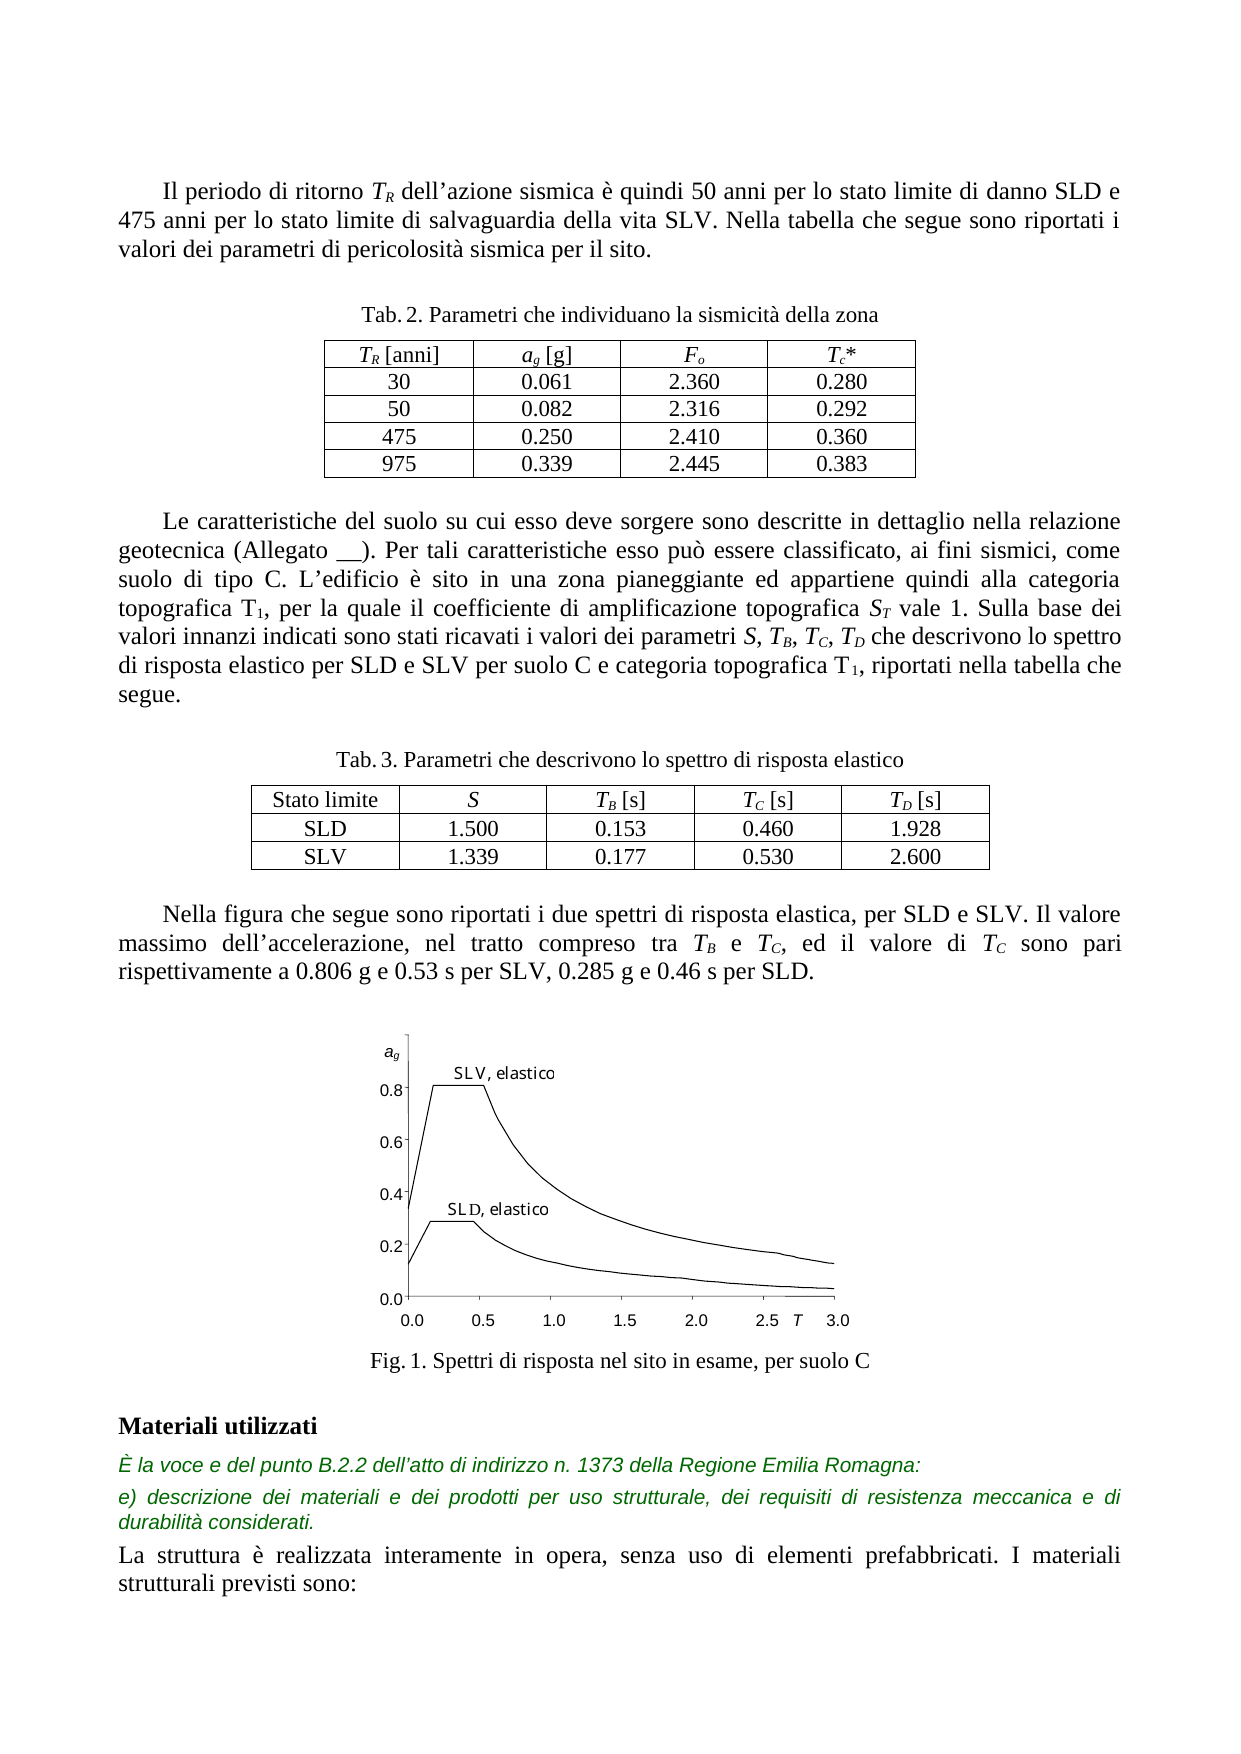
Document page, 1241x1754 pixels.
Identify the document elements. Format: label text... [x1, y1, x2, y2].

table_cell 0.082 [474, 396, 620, 422]
table_cell 1.928 [842, 814, 989, 841]
table_cell 975 [325, 450, 473, 477]
table_header TB [s] [547, 786, 694, 813]
text Fig. 1. Spettri di risposta nel sito in esame, per suolo C [118, 1347, 1122, 1373]
table_header ag [g] [474, 341, 620, 367]
table_cell 475 [325, 423, 473, 449]
table_cell 0.530 [695, 842, 841, 869]
table_cell 0.460 [695, 814, 841, 841]
text Le caratteristiche del suolo su cui esso deve sorgere sono descritte in dettaglio nella relazione geotecnica (Allegato __). Per tali caratteristiche esso può essere classificato, ai fini sismici, come suolo di tipo C. L’edificio è sito in una zona pianeggiante ed appartiene quindi alla categoria topografica T1, per la quale il coefficiente di amplificazione topografica ST vale 1. Sulla base dei valori innanzi indicati sono stati ricavati i valori dei parametri S, TB, TC, TD che descrivono lo spettro di risposta elastico per SLD e SLV per suolo C e categoria topografica T1, riportati nella tabella che segue. [118, 506, 1122, 708]
table_cell 0.280 [768, 368, 915, 394]
table_cell 2.410 [621, 423, 767, 449]
table_header Tc* [768, 341, 915, 367]
table_cell 2.316 [621, 396, 767, 422]
text e) descrizione dei materiali e dei prodotti per uso strutturale, dei requisiti di resistenza meccanica e di durabilità considerati. [118, 1483, 1122, 1533]
table_cell 0.383 [768, 450, 915, 477]
table_header S [400, 786, 546, 813]
table_cell SLV [252, 842, 399, 869]
table_cell SLD [252, 814, 399, 841]
text La struttura è realizzata interamente in opera, senza uso di elementi prefabbricati. I materiali strutturali previsti sono: [118, 1540, 1122, 1597]
table_cell 0.250 [474, 423, 620, 449]
table_header Fo [621, 341, 767, 367]
text È la voce e del punto B.2.2 dell’atto di indirizzo n. 1373 della Regione Emilia Romagna: [118, 1452, 1122, 1477]
table_cell 1.500 [400, 814, 546, 841]
table_cell 0.292 [768, 396, 915, 422]
text Tab. 2. Parametri che individuano la sismicità della zona [118, 300, 1122, 327]
table_cell 0.177 [547, 842, 694, 869]
table_cell 0.339 [474, 450, 620, 477]
table_cell 2.600 [842, 842, 989, 869]
table_cell 30 [325, 368, 473, 394]
table_cell 2.445 [621, 450, 767, 477]
table_cell 1.339 [400, 842, 546, 869]
text Nella figura che segue sono riportati i due spettri di risposta elastica, per SLD e SLV. Il valore massimo dell’accelerazione, nel tratto compreso tra TB e TC, ed il valore di TC sono pari rispettivamente a 0.806 g e 0.53 s per SLV, 0.285 g e 0.46 s per SLD. [118, 899, 1122, 985]
text Tab. 3. Parametri che descrivono lo spettro di risposta elastico [118, 745, 1122, 772]
table_cell 0.360 [768, 423, 915, 449]
table_header TD [s] [842, 786, 989, 813]
text Il periodo di ritorno TR dell’azione sismica è quindi 50 anni per lo stato limite di danno SLD e 475 anni per lo stato limite di salvaguardia della vita SLV. Nella tabella che segue sono riportati i valori dei parametri di pericolosità sismica per il sito. [118, 176, 1122, 263]
table_header Stato limite [252, 786, 399, 813]
table_cell 50 [325, 396, 473, 422]
table_header TC [s] [695, 786, 841, 813]
table_cell 2.360 [621, 368, 767, 394]
subtitle Materiali utilizzati [118, 1411, 1122, 1440]
table_header TR [anni] [325, 341, 473, 367]
table_cell 0.061 [474, 368, 620, 394]
table_cell 0.153 [547, 814, 694, 841]
